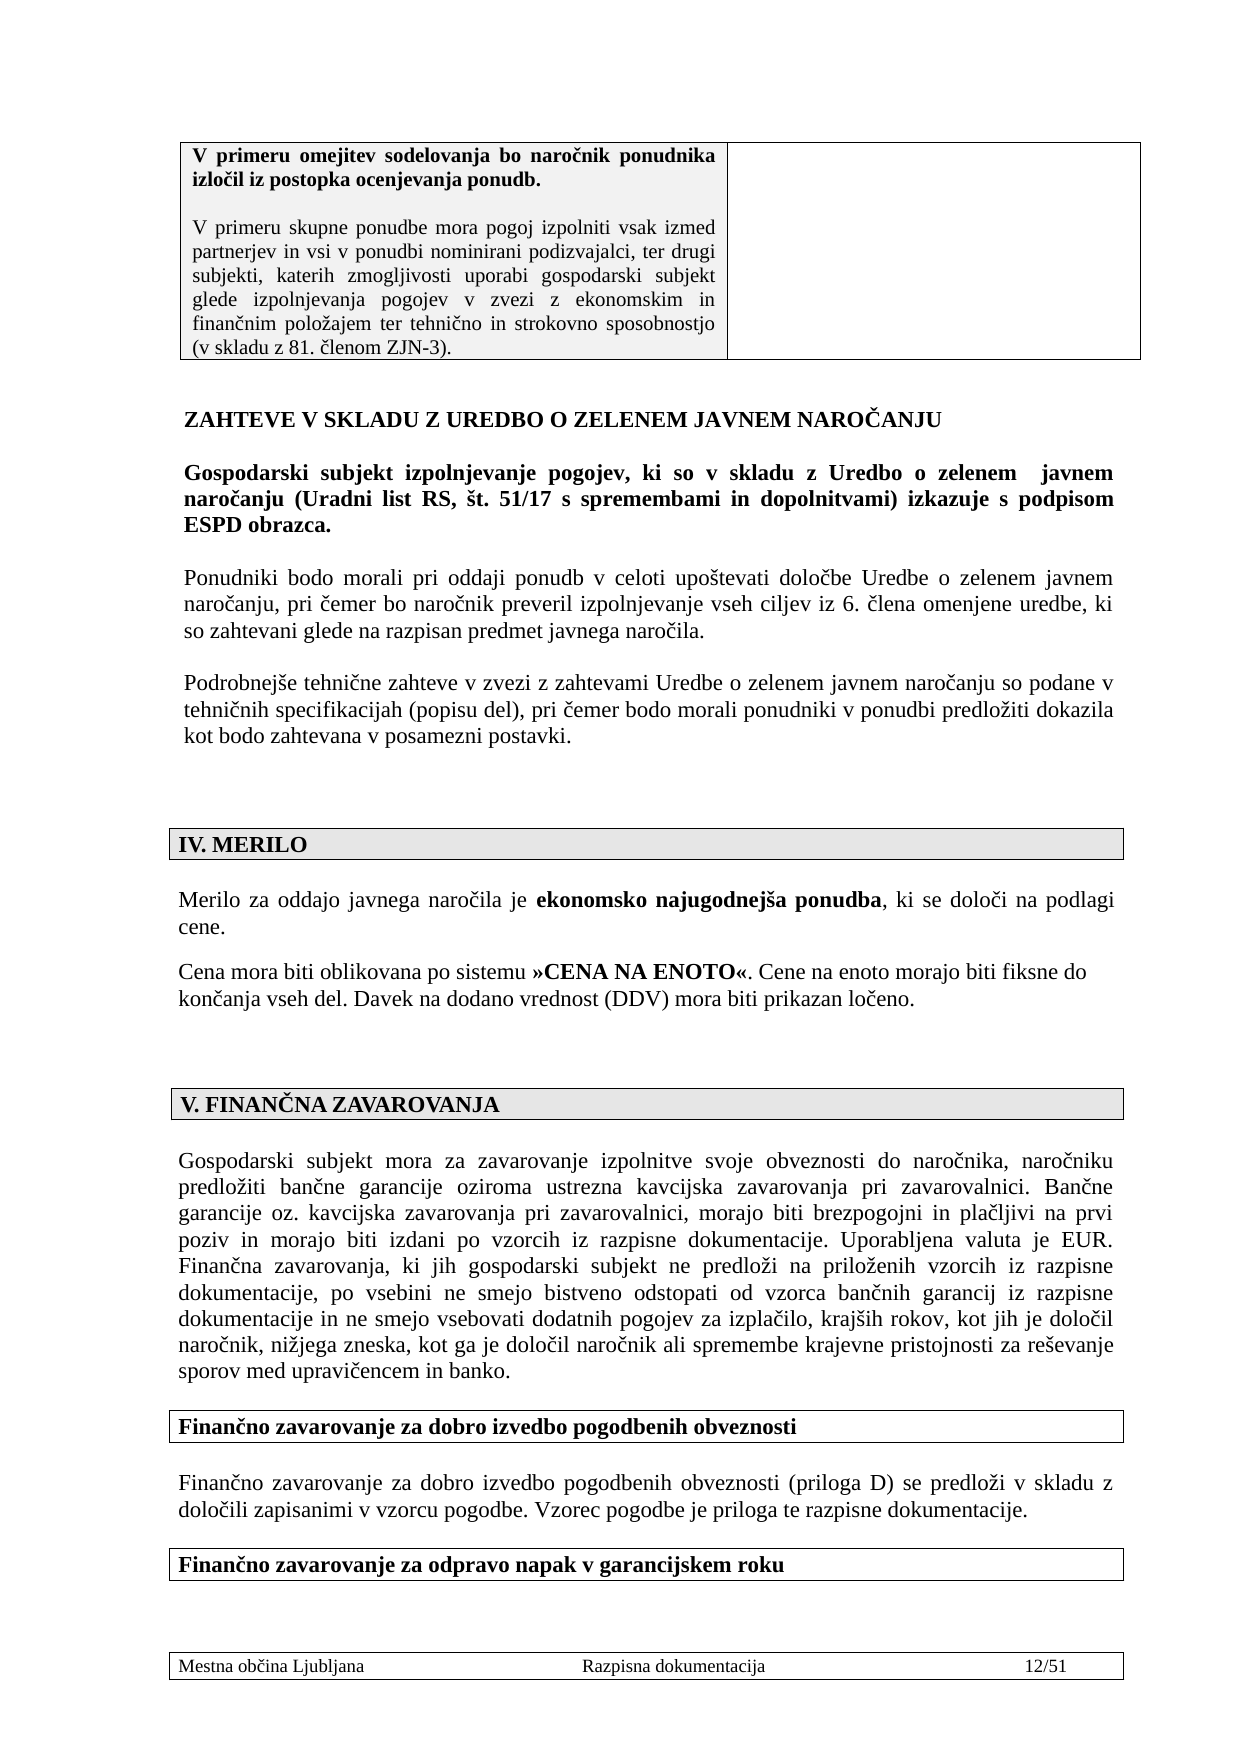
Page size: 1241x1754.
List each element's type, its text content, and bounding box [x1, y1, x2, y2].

list IV. MERILO [170, 829, 1123, 859]
list V. FINANČNA ZAVAROVANJA [172, 1089, 1123, 1119]
text Gospodarski subjekt mora za zavarovanje izpolnitve svoje obveznosti do naročnika, naročniku predložiti bančne garancije oziroma ustrezna kavcijska zavarovanja pri zavarovalnici. Bančne garancije oz. kavcijska zavarovanja pri zavarovalnici, morajo biti brezpogojni in plačljivi na prvi poziv in morajo biti izdani po vzorcih iz razpisne dokumentacije. Uporabljena valuta je EUR. Finančna zavarovanja, ki jih gospodarski subjekt ne predloži na priloženih vzorcih iz razpisne dokumentacije, po vsebini ne smejo bistveno odstopati od vzorca bančnih garancij iz razpisne dokumentacije in ne smejo vsebovati dodatnih pogojev za izplačilo, krajših rokov, kot jih je določil naročnik, nižjega zneska, kot ga je določil naročnik ali spremembe krajevne pristojnosti za reševanje sporov med upravičencem in banko. [178, 1147, 1115, 1384]
text Merilo za oddajo javnega naročila je ekonomsko najugodnejša ponudba, ki se določi na podlagi cene. [178, 887, 1115, 939]
text ZAHTEVE V SKLADU Z UREDBO O ZELENEM JAVNEM NAROČANJU [184, 406, 1115, 432]
text Gospodarski subjekt izpolnjevanje pogojev, ki so v skladu z Uredbo o zelenem javnem naročanju (Uradni list RS, št. 51/17 s spremembami in dopolnitvami) izkazuje s podpisom ESPD obrazca. [184, 459, 1115, 538]
text Podrobnejše tehnične zahteve v zvezi z zahtevami Uredbe o zelenem javnem naročanju so podane v tehničnih specifikacijah (popisu del), pri čemer bodo morali ponudniki v ponudbi predložiti dokazila kot bodo zahtevana v posamezni postavki. [184, 669, 1115, 748]
text Cena mora biti oblikovana po sistemu »CENA NA ENOTO«. Cene na enoto morajo biti fiksne do končanja vseh del. Davek na dodano vrednost (DDV) mora biti prikazan ločeno. [178, 958, 1115, 1011]
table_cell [728, 143, 1140, 359]
list Finančno zavarovanje za odpravo napak v garancijskem roku [170, 1549, 1123, 1580]
text Ponudniki bodo morali pri oddaji ponudb v celoti upoštevati določbe Uredbe o zelenem javnem naročanju, pri čemer bo naročnik preveril izpolnjevanje vseh ciljev iz 6. člena omenjene uredbe, ki so zahtevani glede na razpisan predmet javnega naročila. [184, 564, 1115, 643]
text Finančno zavarovanje za dobro izvedbo pogodbenih obveznosti (priloga D) se predloži v skladu z določili zapisanimi v vzorcu pogodbe. Vzorec pogodbe je priloga te razpisne dokumentacije. [178, 1469, 1115, 1522]
text Finančno zavarovanje za dobro izvedbo pogodbenih obveznosti [170, 1411, 1123, 1442]
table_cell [181, 143, 727, 359]
